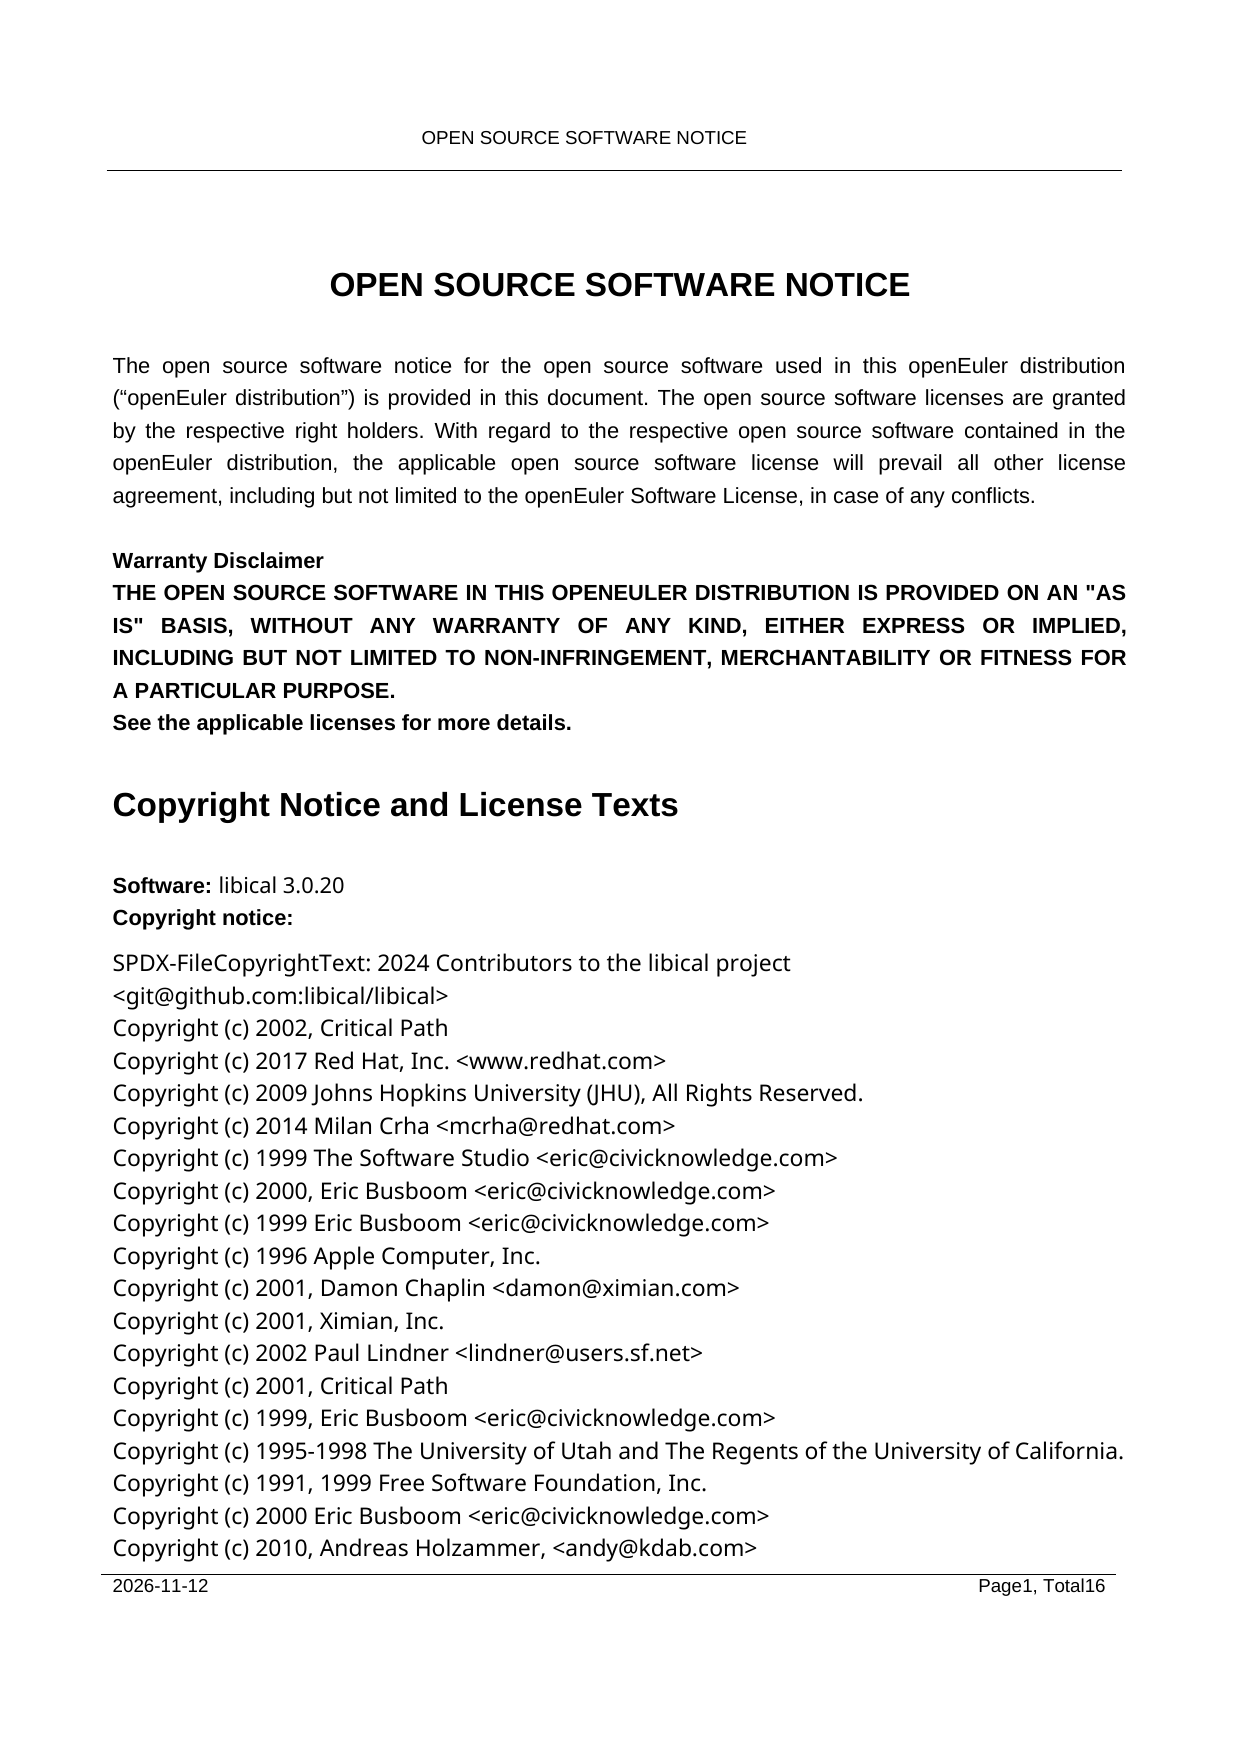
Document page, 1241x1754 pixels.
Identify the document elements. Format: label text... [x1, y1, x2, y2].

text The open source software notice for the open source software used in this openEuler distribution (“openEuler distribution”) is provided in this document. The open source software licenses are granted by the respective right holders. With regard to the respective open source software contained in the openEuler distribution, the applicable open source software license will prevail all other license agreement, including but not limited to the openEuler Software License, in case of any conflicts. [112, 349, 1128, 511]
text OPEN SOURCE SOFTWARE NOTICE [112, 251, 1128, 316]
text THE OPEN SOURCE SOFTWARE IN THIS OPENEULER DISTRIBUTION IS PROVIDED ON AN "AS IS" BASIS, WITHOUT ANY WARRANTY OF ANY KIND, EITHER EXPRESS OR IMPLIED, INCLUDING BUT NOT LIMITED TO NON-INFRINGEMENT, MERCHANTABILITY OR FITNESS FOR A PARTICULAR PURPOSE. See the applicable licenses for more details. [112, 576, 1128, 739]
text Warranty Disclaimer [112, 544, 1128, 576]
text Copyright Notice and License Texts [112, 771, 1128, 836]
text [112, 947, 1128, 1564]
text Copyright notice: [112, 901, 1128, 934]
title Software: libical 3.0.20 [112, 869, 1128, 901]
